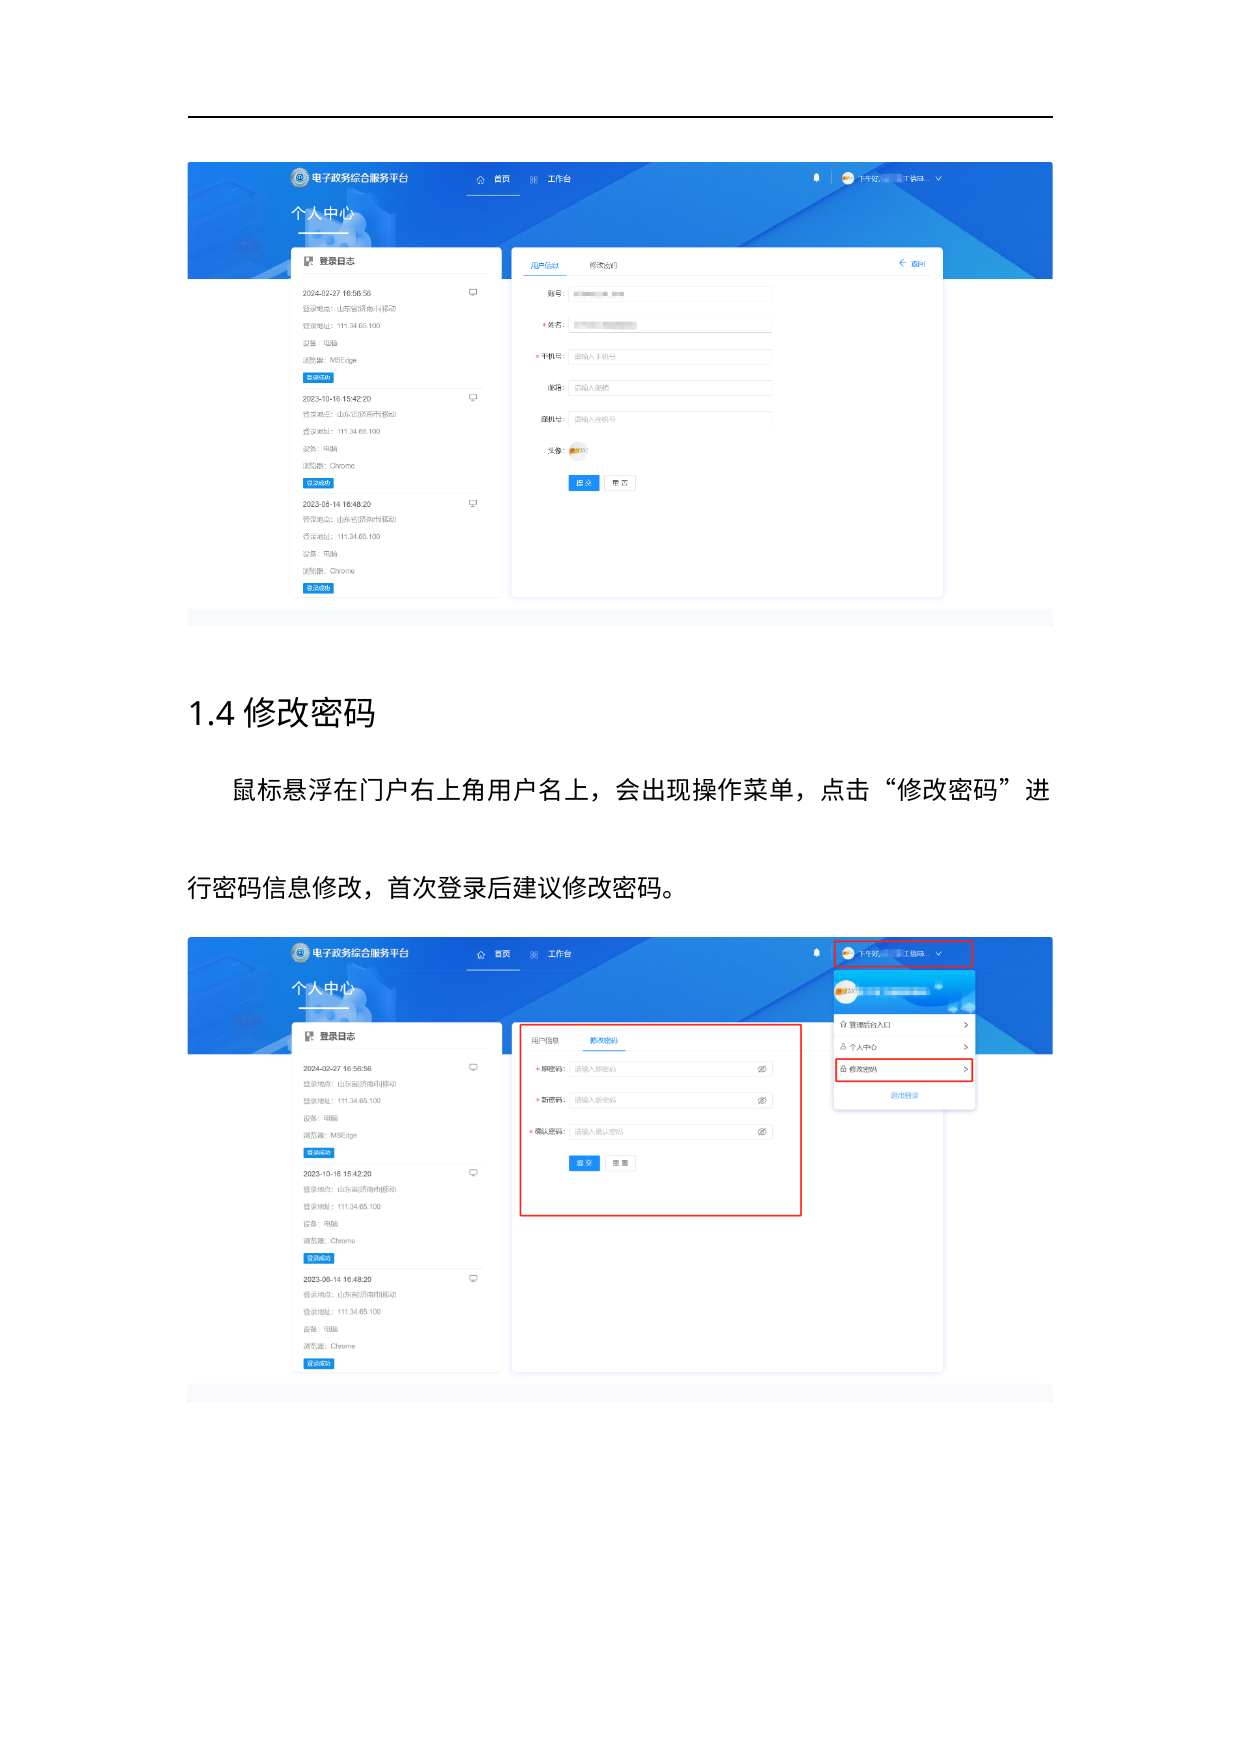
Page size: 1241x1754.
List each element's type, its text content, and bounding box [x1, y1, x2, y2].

picture [187, 162, 1053, 626]
subtitle 1.4 修改密码 [187, 679, 1053, 744]
text 鼠标悬浮在门户右上角用户名上，会出现操作菜单，点击“修改密码”进行密码信息修改，首次登录后建议修改密码。 [187, 756, 1053, 919]
picture [187, 937, 1053, 1402]
